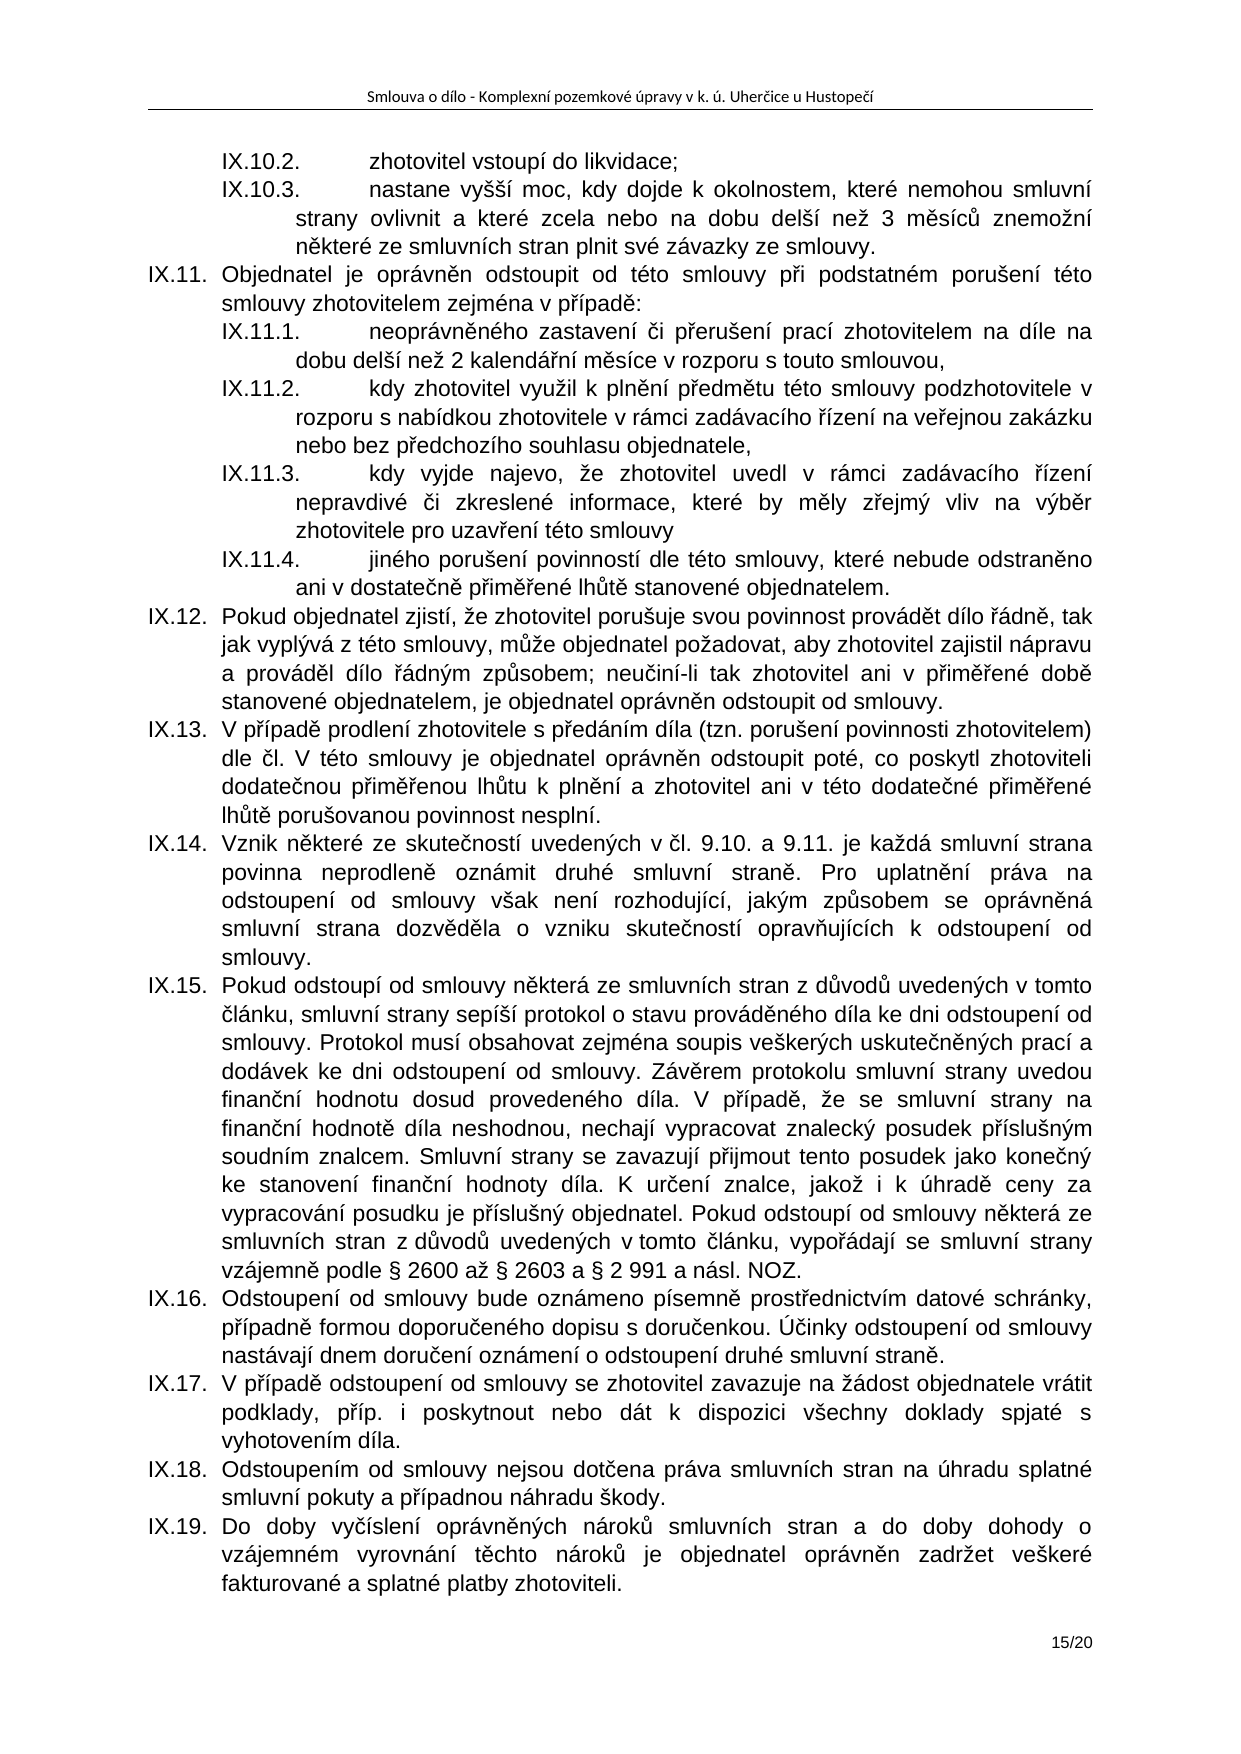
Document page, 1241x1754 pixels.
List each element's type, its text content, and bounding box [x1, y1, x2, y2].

list Odstoupení od smlouvy bude oznámeno písemně prostřednictvím datové schránky, případně formou doporučeného dopisu s doručenkou. Účinky odstoupení od smlouvy nastávají dnem doručení oznámení o odstoupení druhé smluvní straně. [148, 1285, 1093, 1368]
list Pokud odstoupí od smlouvy některá ze smluvních stran z důvodů uvedených v tomto článku, smluvní strany sepíší protokol o stavu prováděného díla ke dni odstoupení od smlouvy. Protokol musí obsahovat zejména soupis veškerých uskutečněných prací a dodávek ke dni odstoupení od smlouvy. Závěrem protokolu smluvní strany uvedou finanční hodnotu dosud provedeného díla. V případě, že se smluvní strany na finanční hodnotě díla neshodnou, nechají vypracovat znalecký posudek příslušným soudním znalcem. Smluvní strany se zavazují přijmout tento posudek jako konečný ke stanovení finanční hodnoty díla. K určení znalce, jakož i k úhradě ceny za vypracování posudku je příslušný objednatel. Pokud odstoupí od smlouvy některá ze smluvních stran z důvodů uvedených v tomto článku, vypořádají se smluvní strany vzájemně podle § 2600 až § 2603 a § 2 991 a násl. NOZ. [148, 972, 1093, 1283]
text neoprávněného zastavení či přerušení prací zhotovitelem na díle na dobu delší než 2 kalendářní měsíce v rozporu s touto smlouvou, [221, 318, 1093, 373]
text kdy zhotovitel využil k plnění předmětu této smlouvy podzhotovitele v rozporu s nabídkou zhotovitele v rámci zadávacího řízení na veřejnou zakázku nebo bez předchozího souhlasu objednatele, [221, 375, 1093, 458]
list Objednatel je oprávněn odstoupit od této smlouvy při podstatném porušení této smlouvy zhotovitelem zejména v případě: [148, 261, 1093, 316]
text zhotovitel vstoupí do likvidace; [221, 148, 1093, 174]
list Pokud objednatel zjistí, že zhotovitel porušuje svou povinnost provádět dílo řádně, tak jak vyplývá z této smlouvy, může objednatel požadovat, aby zhotovitel zajistil nápravu a prováděl dílo řádným způsobem; neučiní-li tak zhotovitel ani v přiměřené době stanovené objednatelem, je objednatel oprávněn odstoupit od smlouvy. [148, 603, 1093, 714]
list Vznik některé ze skutečností uvedených v čl. 9.10. a 9.11. je každá smluvní strana povinna neprodleně oznámit druhé smluvní straně. Pro uplatnění práva na odstoupení od smlouvy však není rozhodující, jakým způsobem se oprávněná smluvní strana dozvěděla o vzniku skutečností opravňujících k odstoupení od smlouvy. [148, 830, 1093, 970]
text kdy vyjde najevo, že zhotovitel uvedl v rámci zadávacího řízení nepravdivé či zkreslené informace, které by měly zřejmý vliv na výběr zhotovitele pro uzavření této smlouvy [221, 460, 1093, 544]
list Odstoupením od smlouvy nejsou dotčena práva smluvních stran na úhradu splatné smluvní pokuty a případnou náhradu škody. [148, 1456, 1093, 1511]
list V případě prodlení zhotovitele s předáním díla (tzn. porušení povinnosti zhotovitelem) dle čl. V této smlouvy je objednatel oprávněn odstoupit poté, co poskytl zhotoviteli dodatečnou přiměřenou lhůtu k plnění a zhotovitel ani v této dodatečné přiměřené lhůtě porušovanou povinnost nesplní. [148, 716, 1093, 828]
list Do doby vyčíslení oprávněných nároků smluvních stran a do doby dohody o vzájemném vyrovnání těchto nároků je objednatel oprávněn zadržet veškeré fakturované a splatné platby zhotoviteli. [148, 1513, 1093, 1596]
list V případě odstoupení od smlouvy se zhotovitel zavazuje na žádost objednatele vrátit podklady, příp. i poskytnout nebo dát k dispozici všechny doklady spjaté s vyhotovením díla. [148, 1370, 1093, 1454]
text nastane vyšší moc, kdy dojde k okolnostem, které nemohou smluvní strany ovlivnit a které zcela nebo na dobu delší než 3 měsíců znemožní některé ze smluvních stran plnit své závazky ze smlouvy. [221, 176, 1093, 259]
text jiného porušení povinností dle této smlouvy, které nebude odstraněno ani v dostatečně přiměřené lhůtě stanovené objednatelem. [221, 546, 1093, 601]
